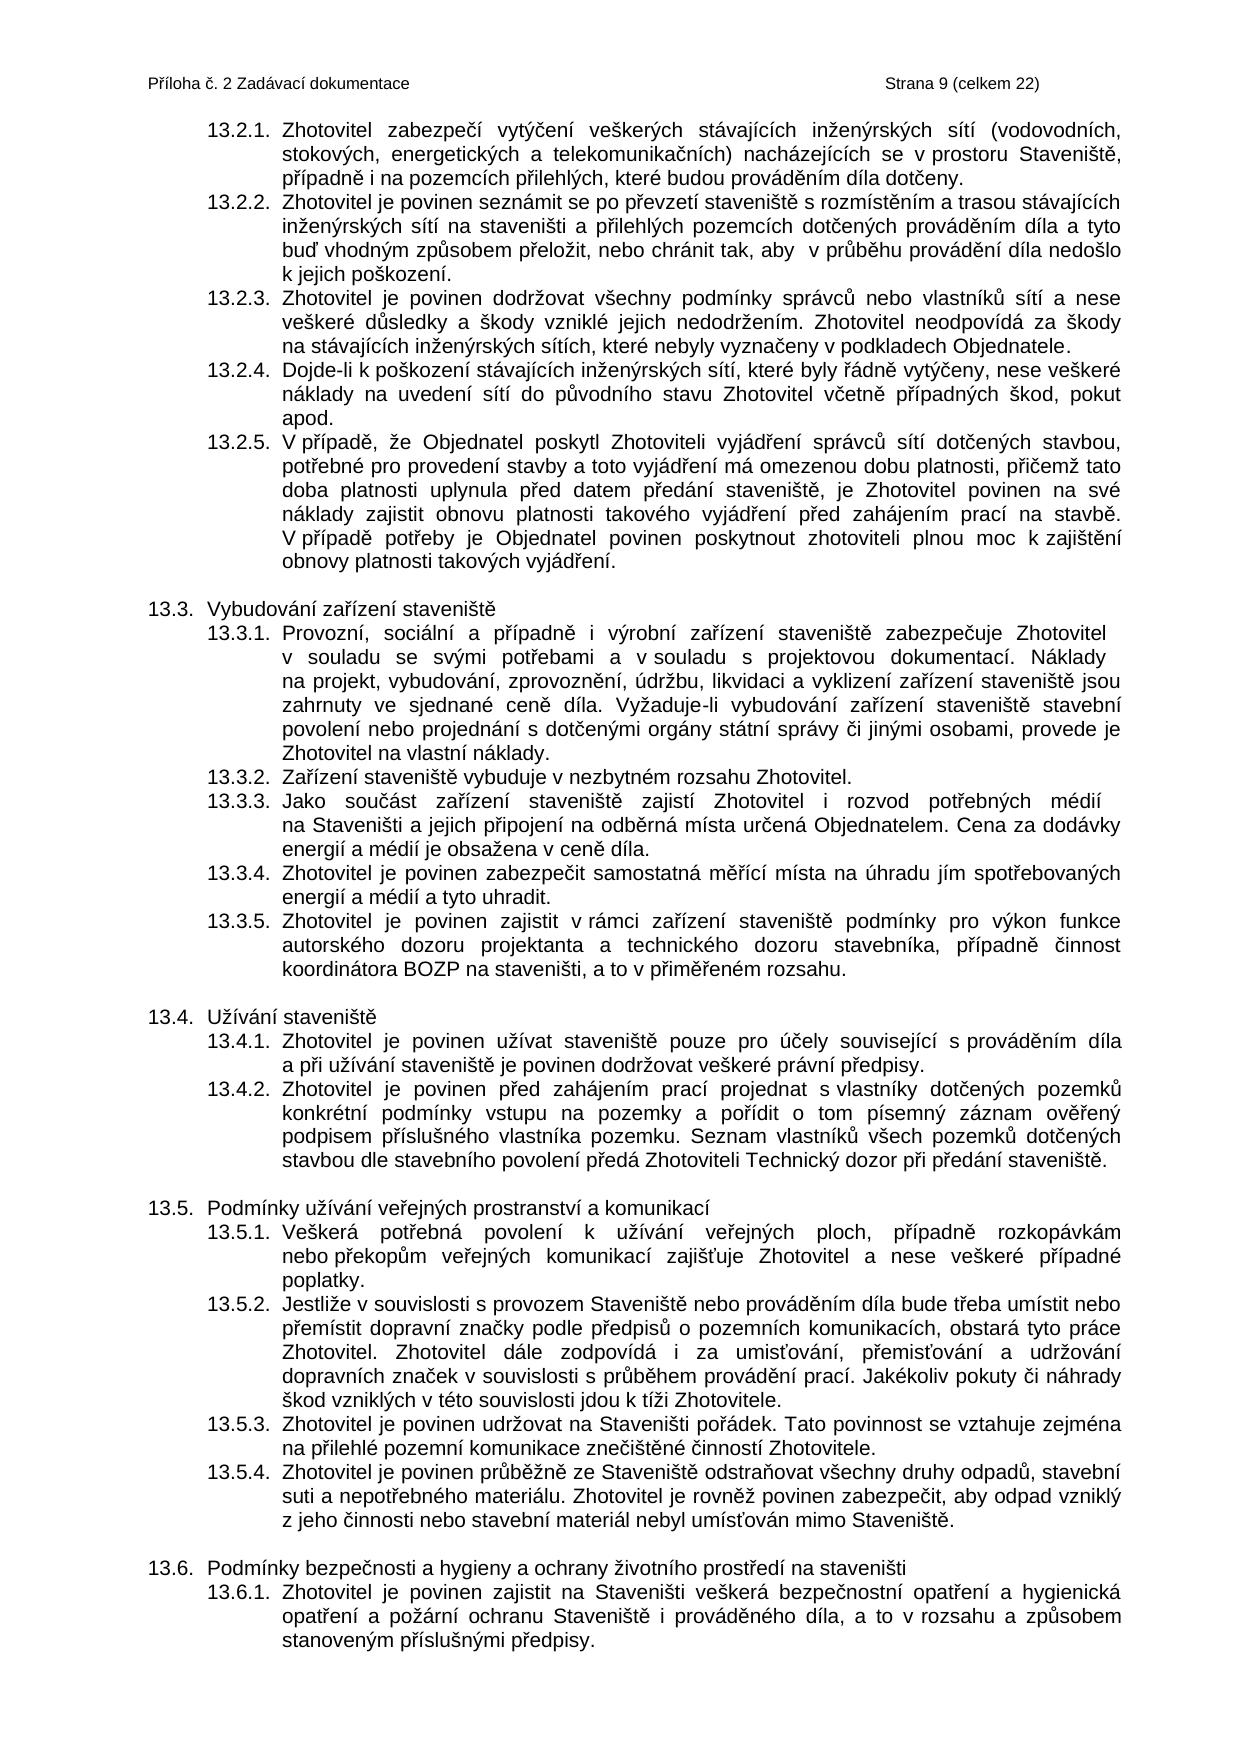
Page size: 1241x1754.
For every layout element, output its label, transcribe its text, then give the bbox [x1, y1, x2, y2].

list Zhotovitel je povinen před zahájením prací projednat s vlastníky dotčených pozemků konkrétní podmínky vstupu na pozemky a pořídit o tom písemný záznam ověřený podpisem příslušného vlastníka pozemku. Seznam vlastníků všech pozemků dotčených stavbou dle stavebního povolení předá Zhotoviteli Technický dozor při předání staveniště. [207, 1076, 1122, 1172]
list Provozní, sociální a případně i výrobní zařízení staveniště zabezpečuje Zhotovitel v souladu se svými potřebami a v souladu s projektovou dokumentací. Náklady na projekt, vybudování, zprovoznění, údržbu, likvidaci a vyklizení zařízení staveniště jsou zahrnuty ve sjednané ceně díla. Vyžaduje-li vybudování zařízení staveniště stavební povolení nebo projednání s dotčenými orgány státní správy či jinými osobami, provede je Zhotovitel na vlastní náklady. [207, 621, 1122, 765]
list Podmínky užívání veřejných prostranství a komunikací [148, 1196, 1122, 1220]
list Užívání staveniště [148, 1004, 1122, 1028]
list Jestliže v souvislosti s provozem Staveniště nebo prováděním díla bude třeba umístit nebo přemístit dopravní značky podle předpisů o pozemních komunikacích, obstará tyto práce Zhotovitel. Zhotovitel dále zodpovídá i za umisťování, přemisťování a udržování dopravních značek v souvislosti s průběhem provádění prací. Jakékoliv pokuty či náhrady škod vzniklých v této souvislosti jdou k tíži Zhotovitele. [207, 1292, 1122, 1412]
list Veškerá potřebná povolení k užívání veřejných ploch, případně rozkopávkám nebo překopům veřejných komunikací zajišťuje Zhotovitel a nese veškeré případné poplatky. [207, 1220, 1122, 1292]
list Zhotovitel zabezpečí vytýčení veškerých stávajících inženýrských sítí (vodovodních, stokových, energetických a telekomunikačních) nacházejících se v prostoru Staveniště, případně i na pozemcích přilehlých, které budou prováděním díla dotčeny. [207, 118, 1122, 190]
list V případě, že Objednatel poskytl Zhotoviteli vyjádření správců sítí dotčených stavbou, potřebné pro provedení stavby a toto vyjádření má omezenou dobu platnosti, přičemž tato doba platnosti uplynula před datem předání staveniště, je Zhotovitel povinen na své náklady zajistit obnovu platnosti takového vyjádření před zahájením prací na stavbě. V případě potřeby je Objednatel povinen poskytnout zhotoviteli plnou moc k zajištění obnovy platnosti takových vyjádření. [207, 429, 1122, 573]
list Zhotovitel je povinen seznámit se po převzetí staveniště s rozmístěním a trasou stávajících inženýrských sítí na staveništi a přilehlých pozemcích dotčených prováděním díla a tyto buď vhodným způsobem přeložit, nebo chránit tak, aby v průběhu provádění díla nedošlo k jejich poškození. [207, 190, 1122, 286]
list Zhotovitel je povinen užívat staveniště pouze pro účely související s prováděním díla a při užívání staveniště je povinen dodržovat veškeré právní předpisy. [207, 1028, 1122, 1076]
list Zhotovitel je povinen průběžně ze Staveniště odstraňovat všechny druhy odpadů, stavební suti a nepotřebného materiálu. Zhotovitel je rovněž povinen zabezpečit, aby odpad vzniklý z jeho činnosti nebo stavební materiál nebyl umísťován mimo Staveniště. [207, 1460, 1122, 1532]
list Zhotovitel je povinen zajistit na Staveništi veškerá bezpečnostní opatření a hygienická opatření a požární ochranu Staveniště i prováděného díla, a to v rozsahu a způsobem stanoveným příslušnými předpisy. [207, 1579, 1122, 1651]
list Zhotovitel je povinen dodržovat všechny podmínky správců nebo vlastníků sítí a nese veškeré důsledky a škody vzniklé jejich nedodržením. Zhotovitel neodpovídá za škody na stávajících inženýrských sítích, které nebyly vyznačeny v podkladech Objednatele. [207, 286, 1122, 358]
list Zhotovitel je povinen zajistit v rámci zařízení staveniště podmínky pro výkon funkce autorského dozoru projektanta a technického dozoru stavebníka, případně činnost koordinátora BOZP na staveništi, a to v přiměřeném rozsahu. [207, 909, 1122, 981]
list Jako součást zařízení staveniště zajistí Zhotovitel i rozvod potřebných médií na Staveništi a jejich připojení na odběrná místa určená Objednatelem. Cena za dodávky energií a médií je obsažena v ceně díla. [207, 789, 1122, 861]
list Dojde-li k poškození stávajících inženýrských sítí, které byly řádně vytýčeny, nese veškeré náklady na uvedení sítí do původního stavu Zhotovitel včetně případných škod, pokut apod. [207, 358, 1122, 429]
list Vybudování zařízení staveniště [148, 597, 1122, 621]
list Zhotovitel je povinen zabezpečit samostatná měřící místa na úhradu jím spotřebovaných energií a médií a tyto uhradit. [207, 861, 1122, 909]
list Zařízení staveniště vybuduje v nezbytném rozsahu Zhotovitel. [207, 765, 1122, 789]
list Zhotovitel je povinen udržovat na Staveništi pořádek. Tato povinnost se vztahuje zejména na přilehlé pozemní komunikace znečištěné činností Zhotovitele. [207, 1412, 1122, 1460]
list Podmínky bezpečnosti a hygieny a ochrany životního prostředí na staveništi [148, 1556, 1122, 1579]
